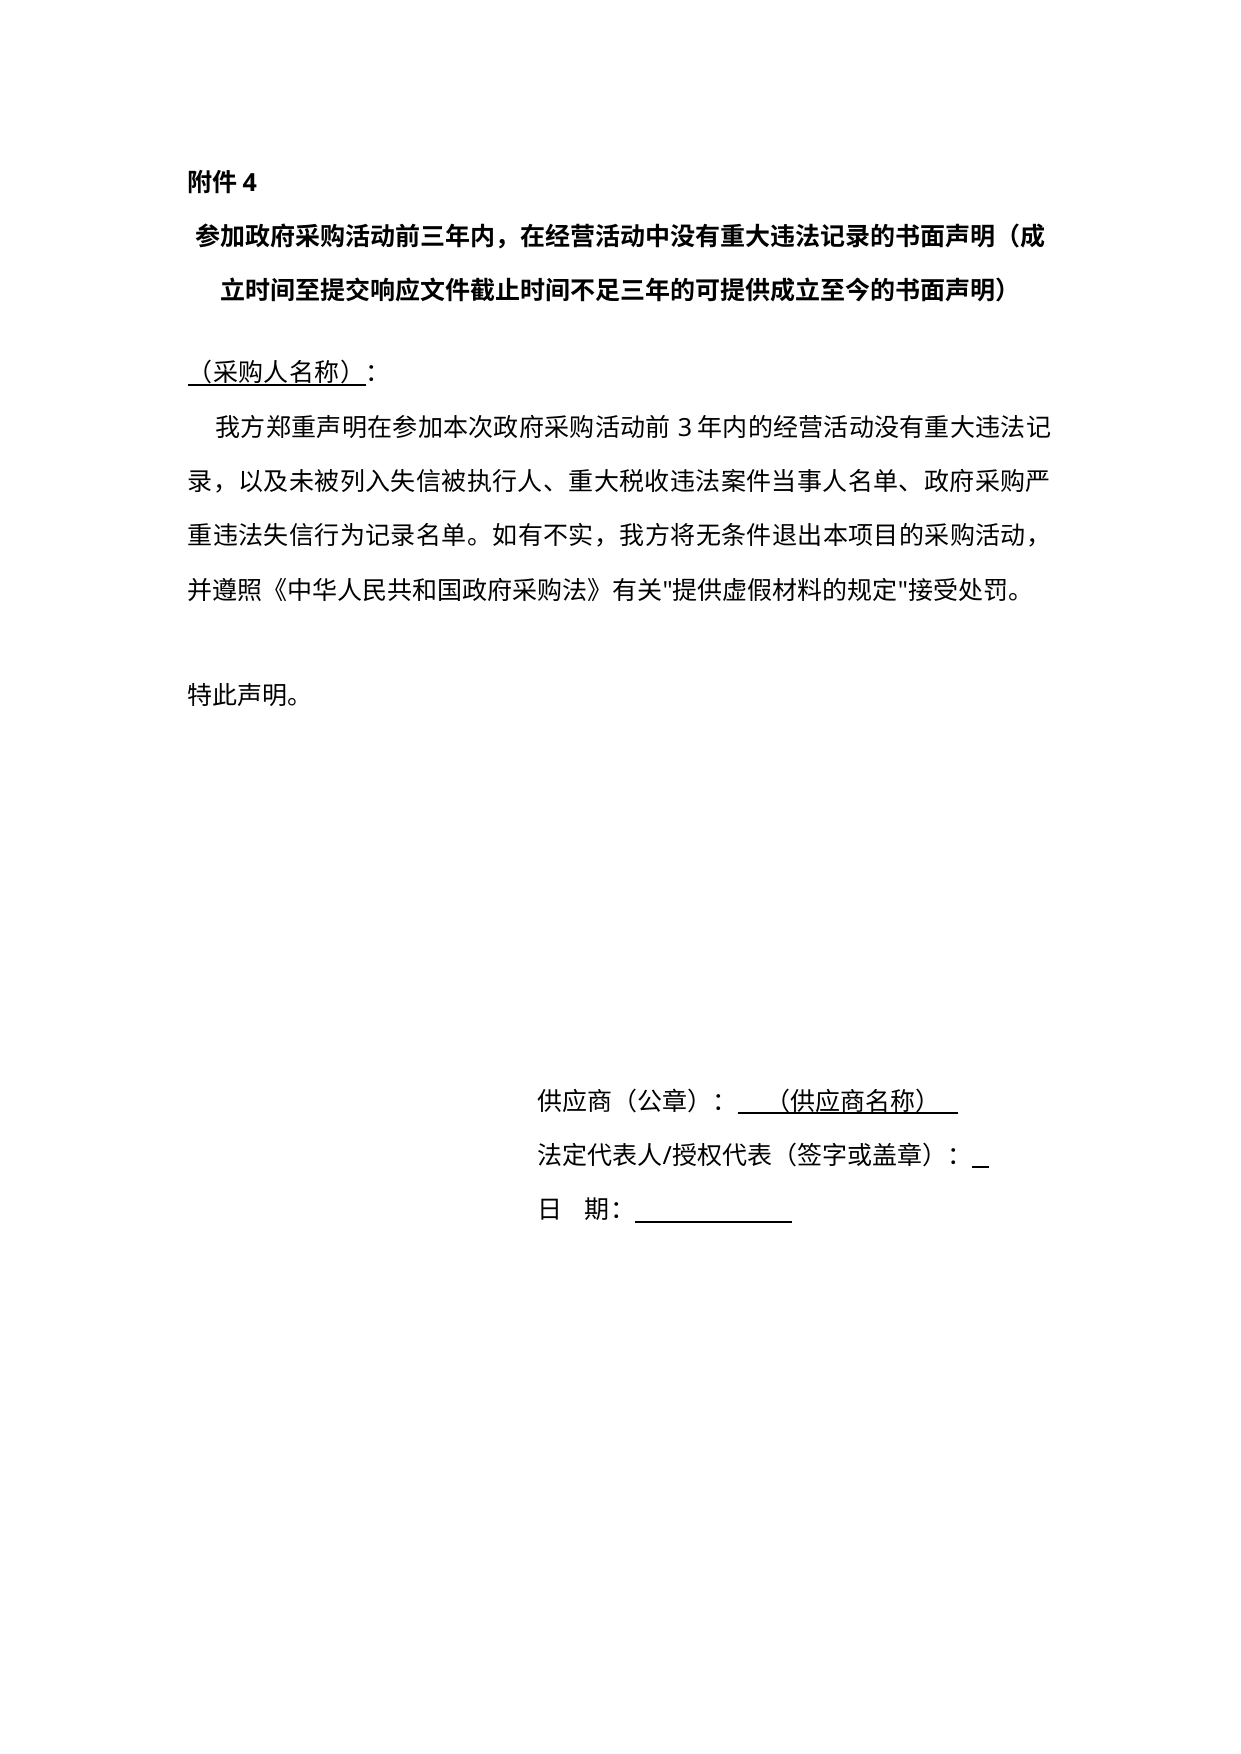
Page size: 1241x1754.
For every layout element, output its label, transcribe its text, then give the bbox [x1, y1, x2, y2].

text 参加政府采购活动前三年内，在经营活动中没有重大违法记录的书面声明（成立时间至提交响应文件截止时间不足三年的可提供成立至今的书面声明） [187, 216, 1053, 307]
text 特此声明。 [187, 676, 1053, 712]
text 供应商（公章）： （供应商名称） [187, 1081, 1053, 1117]
text 我方郑重声明在参加本次政府采购活动前3年内的经营活动没有重大违法记录，以及未被列入失信被执行人、重大税收违法案件当事人名单、政府采购严重违法失信行为记录名单。如有不实，我方将无条件退出本项目的采购活动，并遵照《中华人民共和国政府采购法》有关"提供虚假材料的规定"接受处罚。 [187, 407, 1053, 606]
text （采购人名称）： [187, 353, 1053, 389]
text 法定代表人/授权代表（签字或盖章）： [187, 1135, 1053, 1172]
text 附件4 [187, 162, 1053, 198]
text 日 期： [187, 1190, 1053, 1226]
